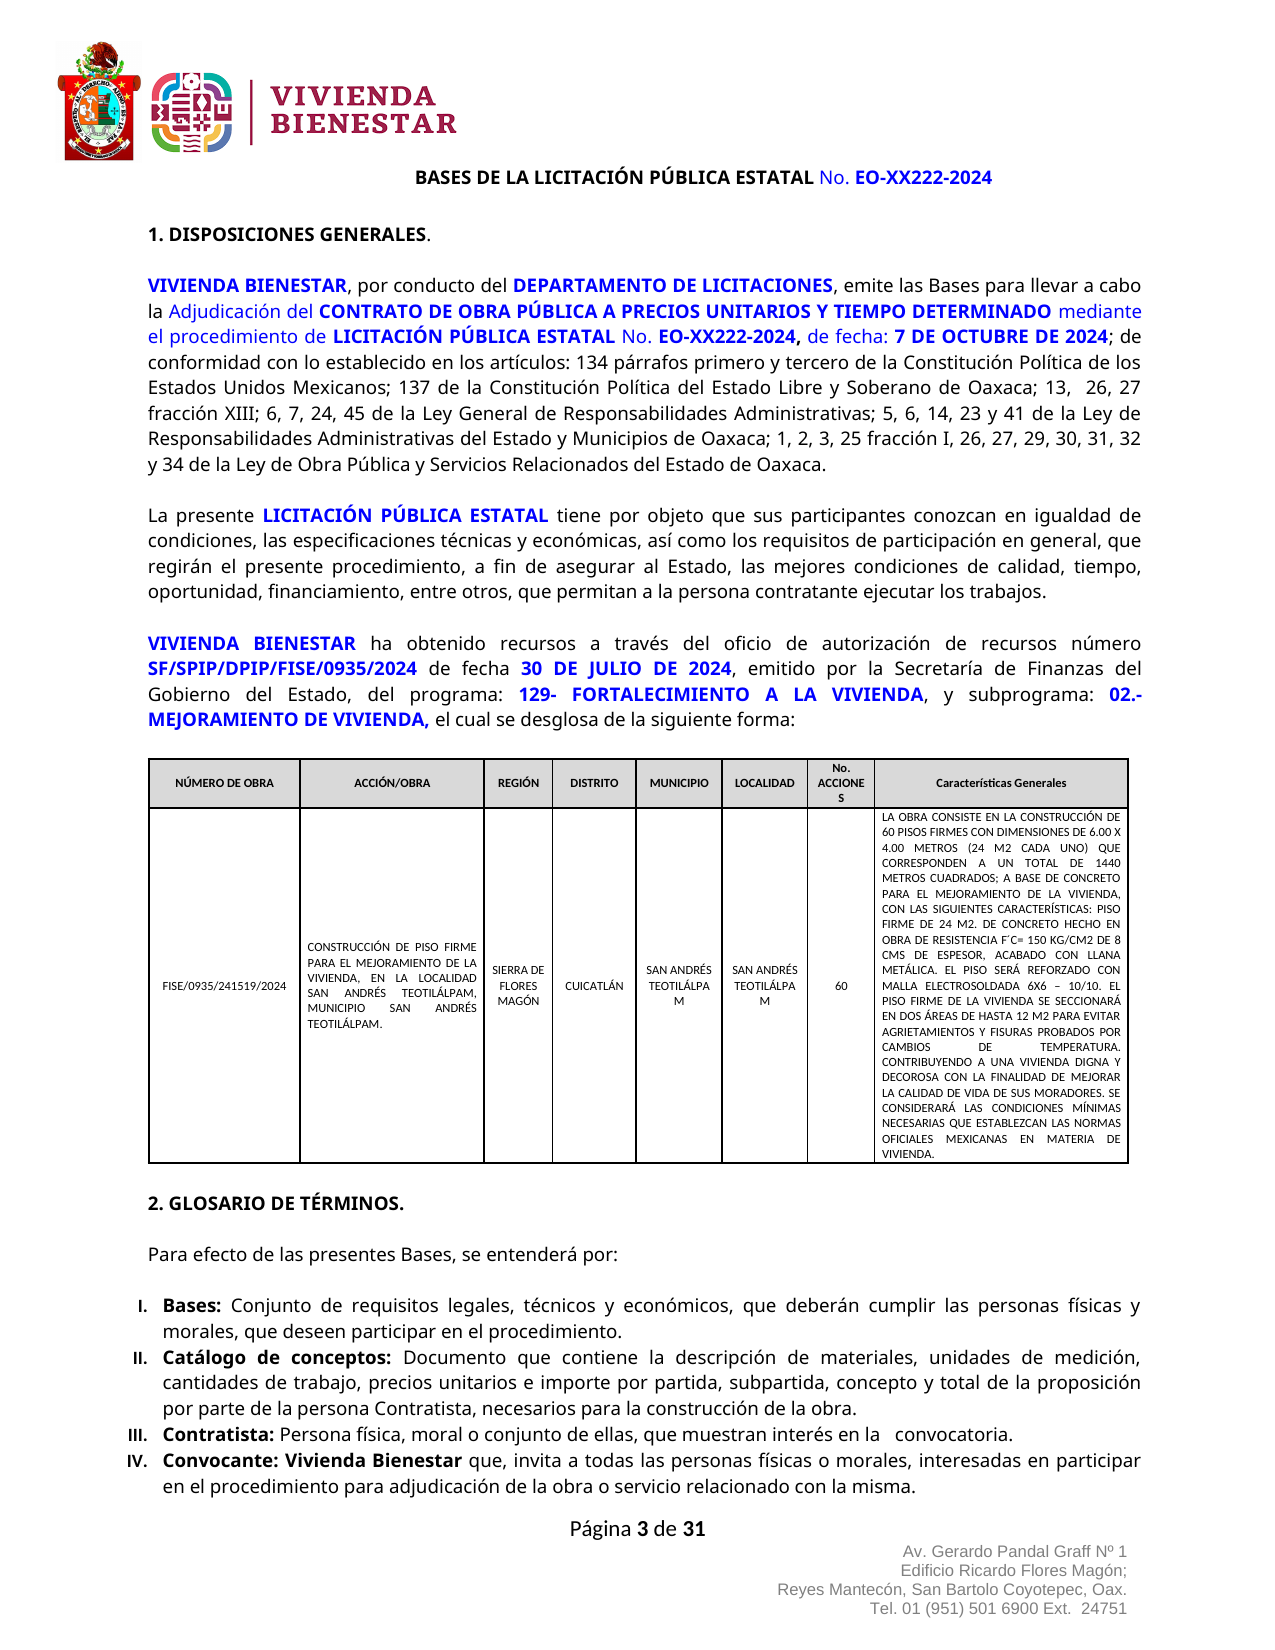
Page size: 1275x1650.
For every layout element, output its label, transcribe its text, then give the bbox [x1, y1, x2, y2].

picture [55, 41, 143, 163]
text VIVIENDA BIENESTAR, por conducto del DEPARTAMENTO DE LICITACIONES, emite las Bases para llevar a cabo la Adjudicación del CONTRATO DE OBRA PÚBLICA A PRECIOS UNITARIOS Y TIEMPO DETERMINADO mediante el procedimiento de LICITACIÓN PÚBLICA ESTATAL No. EO-XX222-2024, de fecha: 7 DE OCTUBRE DE 2024; de conformidad con lo establecido en los artículos: 134 párrafos primero y tercero de la Constitución Política de los Estados Unidos Mexicanos; 137 de la Constitución Política del Estado Libre y Soberano de Oaxaca; 13, 26, 27 fracción XIII; 6, 7, 24, 45 de la Ley General de Responsabilidades Administrativas; 5, 6, 14, 23 y 41 de la Ley de Responsabilidades Administrativas del Estado y Municipios de Oaxaca; 1, 2, 3, 25 fracción I, 26, 27, 29, 30, 31, 32 y 34 de la Ley de Obra Pública y Servicios Relacionados del Estado de Oaxaca. [148, 272, 1142, 477]
table_header REGIÓN [485, 760, 552, 807]
table_cell CUICATLÁN [553, 809, 635, 1162]
table_cell SAN ANDRÉS TEOTILÁLPAM [723, 809, 807, 1162]
table_header Características Generales [875, 760, 1127, 807]
table_header No. ACCIONES [808, 760, 874, 807]
table_cell LA OBRA CONSISTE EN LA CONSTRUCCIÓN DE 60 PISOS FIRMES CON DIMENSIONES DE 6.00 X 4.00 METROS (24 M2 CADA UNO) QUE CORRESPONDEN A UN TOTAL DE 1440 METROS CUADRADOS; A BASE DE CONCRETO PARA EL MEJORAMIENTO DE LA VIVIENDA, CON LAS SIGUIENTES CARACTERÍSTICAS: PISO FIRME DE 24 M2. DE CONCRETO HECHO EN OBRA DE RESISTENCIA F´C= 150 KG/CM2 DE 8 CMS DE ESPESOR, ACABADO CON LLANA METÁLICA. EL PISO SERÁ REFORZADO CON MALLA ELECTROSOLDADA 6X6 – 10/10. EL PISO FIRME DE LA VIVIENDA SE SECCIONARÁ EN DOS ÁREAS DE HASTA 12 M2 PARA EVITAR AGRIETAMIENTOS Y FISURAS PROBADOS POR CAMBIOS DE TEMPERATURA. CONTRIBUYENDO A UNA VIVIENDA DIGNA Y DECOROSA CON LA FINALIDAD DE MEJORAR LA CALIDAD DE VIDA DE SUS MORADORES. SE CONSIDERARÁ LAS CONDICIONES MÍNIMAS NECESARIAS QUE ESTABLEZCAN LAS NORMAS OFICIALES MEXICANAS EN MATERIA DE VIVIENDA. [875, 809, 1127, 1162]
picture [147, 64, 473, 161]
table_cell 60 [808, 809, 874, 1162]
list Bases: Conjunto de requisitos legales, técnicos y económicos, que deberán cumplir las personas físicas y morales, que deseen participar en el procedimiento. [148, 1292, 1142, 1343]
table_cell CONSTRUCCIÓN DE PISO FIRME PARA EL MEJORAMIENTO DE LA VIVIENDA, EN LA LOCALIDAD SAN ANDRÉS TEOTILÁLPAM, MUNICIPIO SAN ANDRÉS TEOTILÁLPAM. [301, 809, 483, 1162]
table_header MUNICIPIO [637, 760, 721, 807]
table_header NÚMERO DE OBRA [150, 760, 299, 807]
list Convocante: Vivienda Bienestar que, invita a todas las personas físicas o morales, interesadas en participar en el procedimiento para adjudicación de la obra o servicio relacionado con la misma. [148, 1447, 1142, 1498]
table_cell SAN ANDRÉS TEOTILÁLPAM [637, 809, 721, 1162]
table_header ACCIÓN/OBRA [301, 760, 483, 807]
table_cell FISE/0935/241519/2024 [150, 809, 299, 1162]
list Catálogo de conceptos: Documento que contiene la descripción de materiales, unidades de medición, cantidades de trabajo, precios unitarios e importe por partida, subpartida, concepto y total de la proposición por parte de la persona Contratista, necesarios para la construcción de la obra. [148, 1344, 1142, 1421]
table_cell SIERRA DE FLORES MAGÓN [485, 809, 552, 1162]
list Contratista: Persona física, moral o conjunto de ellas, que muestran interés en la convocatoria. [148, 1421, 1142, 1447]
text 1. DISPOSICIONES GENERALES. [148, 221, 1142, 247]
text 2. GLOSARIO DE TÉRMINOS. [148, 1190, 1142, 1215]
table_header LOCALIDAD [723, 760, 807, 807]
text La presente LICITACIÓN PÚBLICA ESTATAL tiene por objeto que sus participantes conozcan en igualdad de condiciones, las especificaciones técnicas y económicas, así como los requisitos de participación en general, que regirán el presente procedimiento, a fin de asegurar al Estado, las mejores condiciones de calidad, tiempo, oportunidad, financiamiento, entre otros, que permitan a la persona contratante ejecutar los trabajos. [148, 502, 1142, 604]
text Para efecto de las presentes Bases, se entenderá por: [148, 1241, 1142, 1266]
table_header DISTRITO [553, 760, 635, 807]
text VIVIENDA BIENESTAR ha obtenido recursos a través del oficio de autorización de recursos número SF/SPIP/DPIP/FISE/0935/2024 de fecha 30 DE JULIO DE 2024, emitido por la Secretaría de Finanzas del Gobierno del Estado, del programa: 129- FORTALECIMIENTO A LA VIVIENDA, y subprograma: 02.- MEJORAMIENTO DE VIVIENDA, el cual se desglosa de la siguiente forma: [148, 630, 1142, 732]
